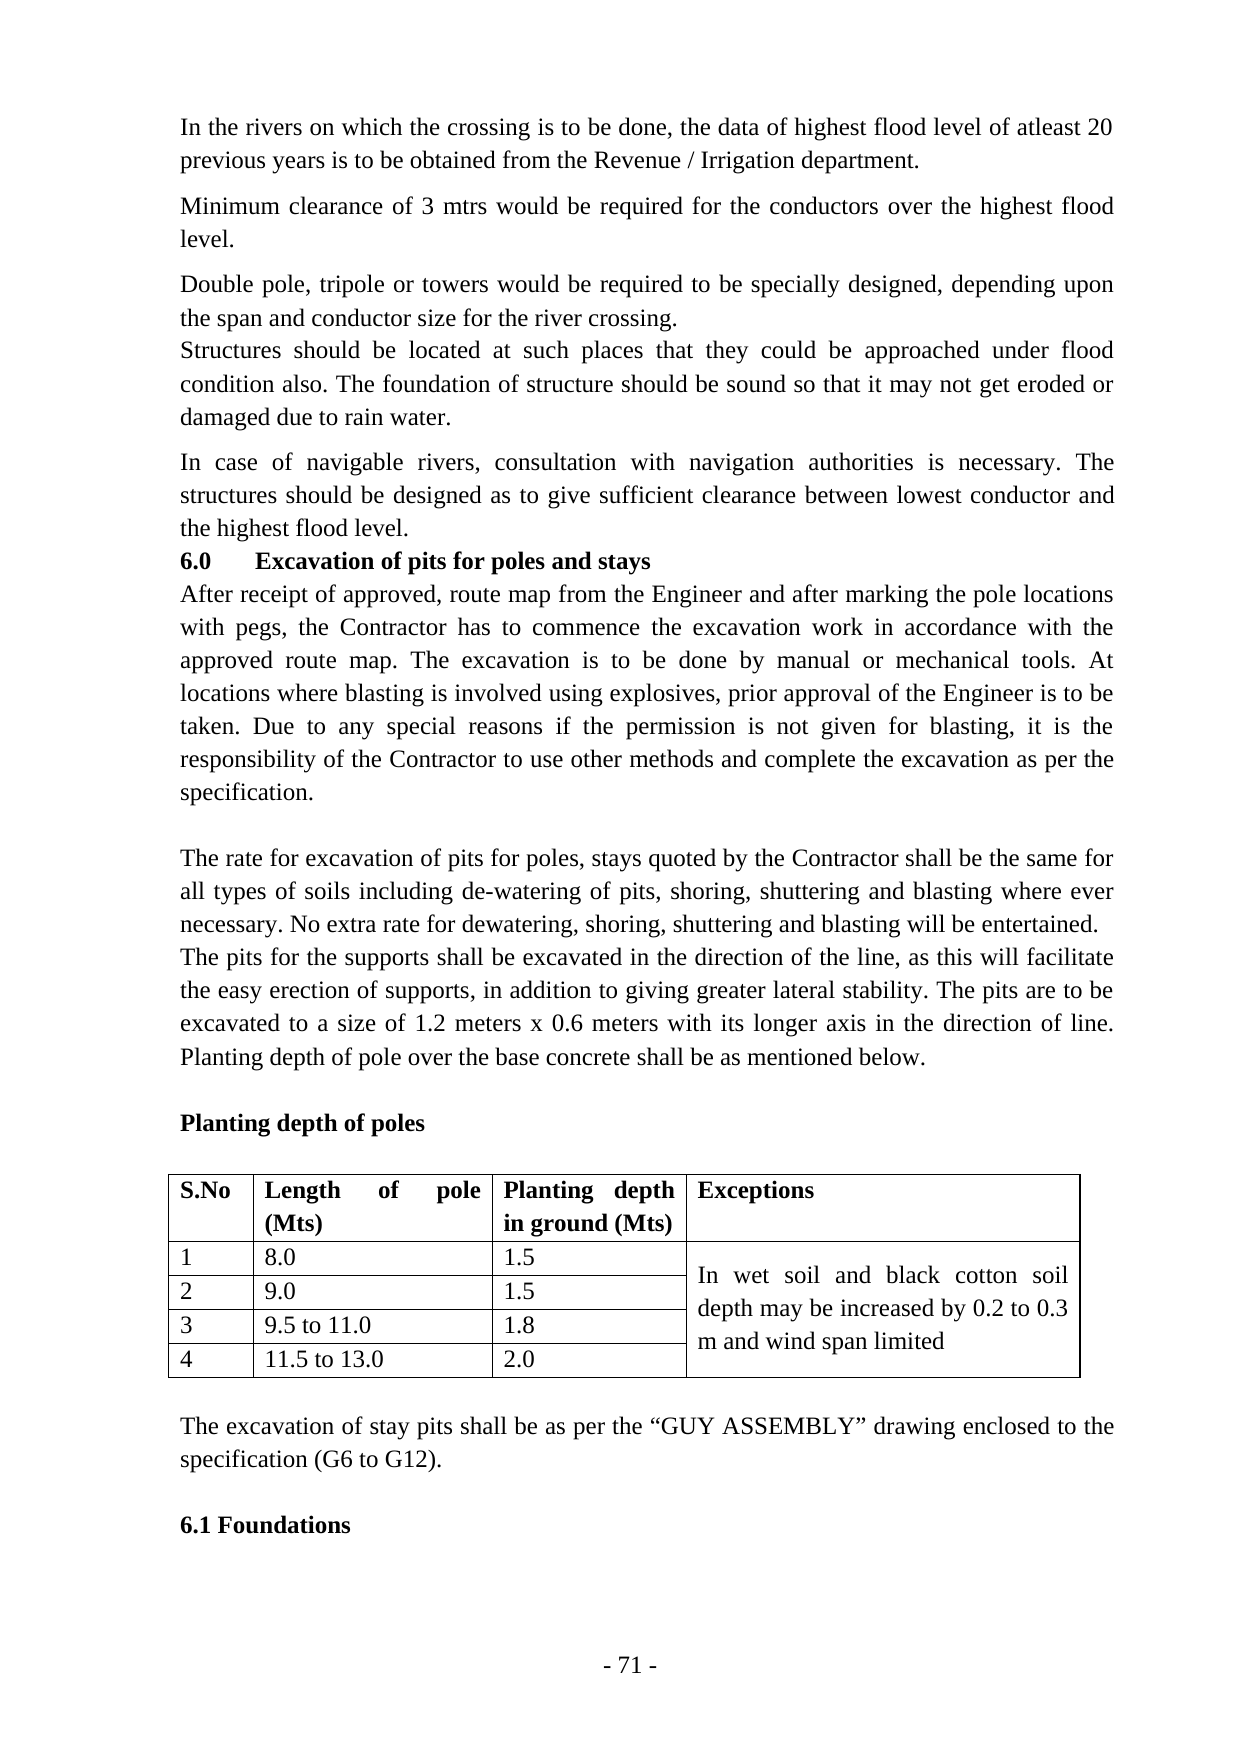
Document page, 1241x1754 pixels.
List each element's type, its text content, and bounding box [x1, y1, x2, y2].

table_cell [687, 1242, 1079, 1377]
text 6.1 Foundations [180, 1510, 1115, 1539]
text The rate for excavation of pits for poles, stays quoted by the Contractor shall be the same for all types of soils including de-watering of pits, shoring, shuttering and blasting where ever necessary. No extra rate for dewatering, shoring, shuttering and blasting will be entertained. [180, 843, 1115, 938]
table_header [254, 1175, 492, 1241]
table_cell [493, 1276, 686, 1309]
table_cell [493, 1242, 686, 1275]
text 6.0 Excavation of pits for poles and stays [180, 546, 1115, 575]
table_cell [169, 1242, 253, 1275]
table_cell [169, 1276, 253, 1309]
text After receipt of approved, route map from the Engineer and after marking the pole locations with pegs, the Contractor has to commence the excavation work in accordance with the approved route map. The excavation is to be done by manual or mechanical tools. At locations where blasting is involved using explosives, prior approval of the Engineer is to be taken. Due to any special reasons if the permission is not given for blasting, it is the responsibility of the Contractor to use other methods and complete the excavation as per the specification. [180, 579, 1115, 806]
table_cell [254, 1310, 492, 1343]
text In case of navigable rivers, consultation with navigation authorities is necessary. The structures should be designed as to give sufficient clearance between lowest conductor and the highest flood level. [180, 447, 1115, 542]
text Double pole, tripole or towers would be required to be specially designed, depending upon the span and conductor size for the river crossing. [180, 269, 1115, 331]
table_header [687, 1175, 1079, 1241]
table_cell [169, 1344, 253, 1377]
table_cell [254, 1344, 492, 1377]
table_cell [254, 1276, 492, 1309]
text The pits for the supports shall be excavated in the direction of the line, as this will facilitate the easy erection of supports, in addition to giving greater lateral stability. The pits are to be excavated to a size of 1.2 meters x 0.6 meters with its longer axis in the direction of line. Planting depth of pole over the base concrete shall be as mentioned below. [180, 942, 1115, 1070]
text Structures should be located at such places that they could be approached under flood condition also. The foundation of structure should be sound so that it may not get eroded or damaged due to rain water. [180, 336, 1115, 430]
text Minimum clearance of 3 mtrs would be required for the conductors over the highest flood level. [180, 191, 1115, 253]
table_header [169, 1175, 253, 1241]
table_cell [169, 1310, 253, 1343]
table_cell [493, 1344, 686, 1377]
text Planting depth of poles [180, 1108, 1115, 1136]
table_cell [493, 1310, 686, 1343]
text The excavation of stay pits shall be as per the “GUY ASSEMBLY” drawing enclosed to the specification (G6 to G12). [180, 1411, 1115, 1473]
text In the rivers on which the crossing is to be done, the data of highest flood level of atleast 20 previous years is to be obtained from the Revenue / Irrigation department. [180, 112, 1115, 174]
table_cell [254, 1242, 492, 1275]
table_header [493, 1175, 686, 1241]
